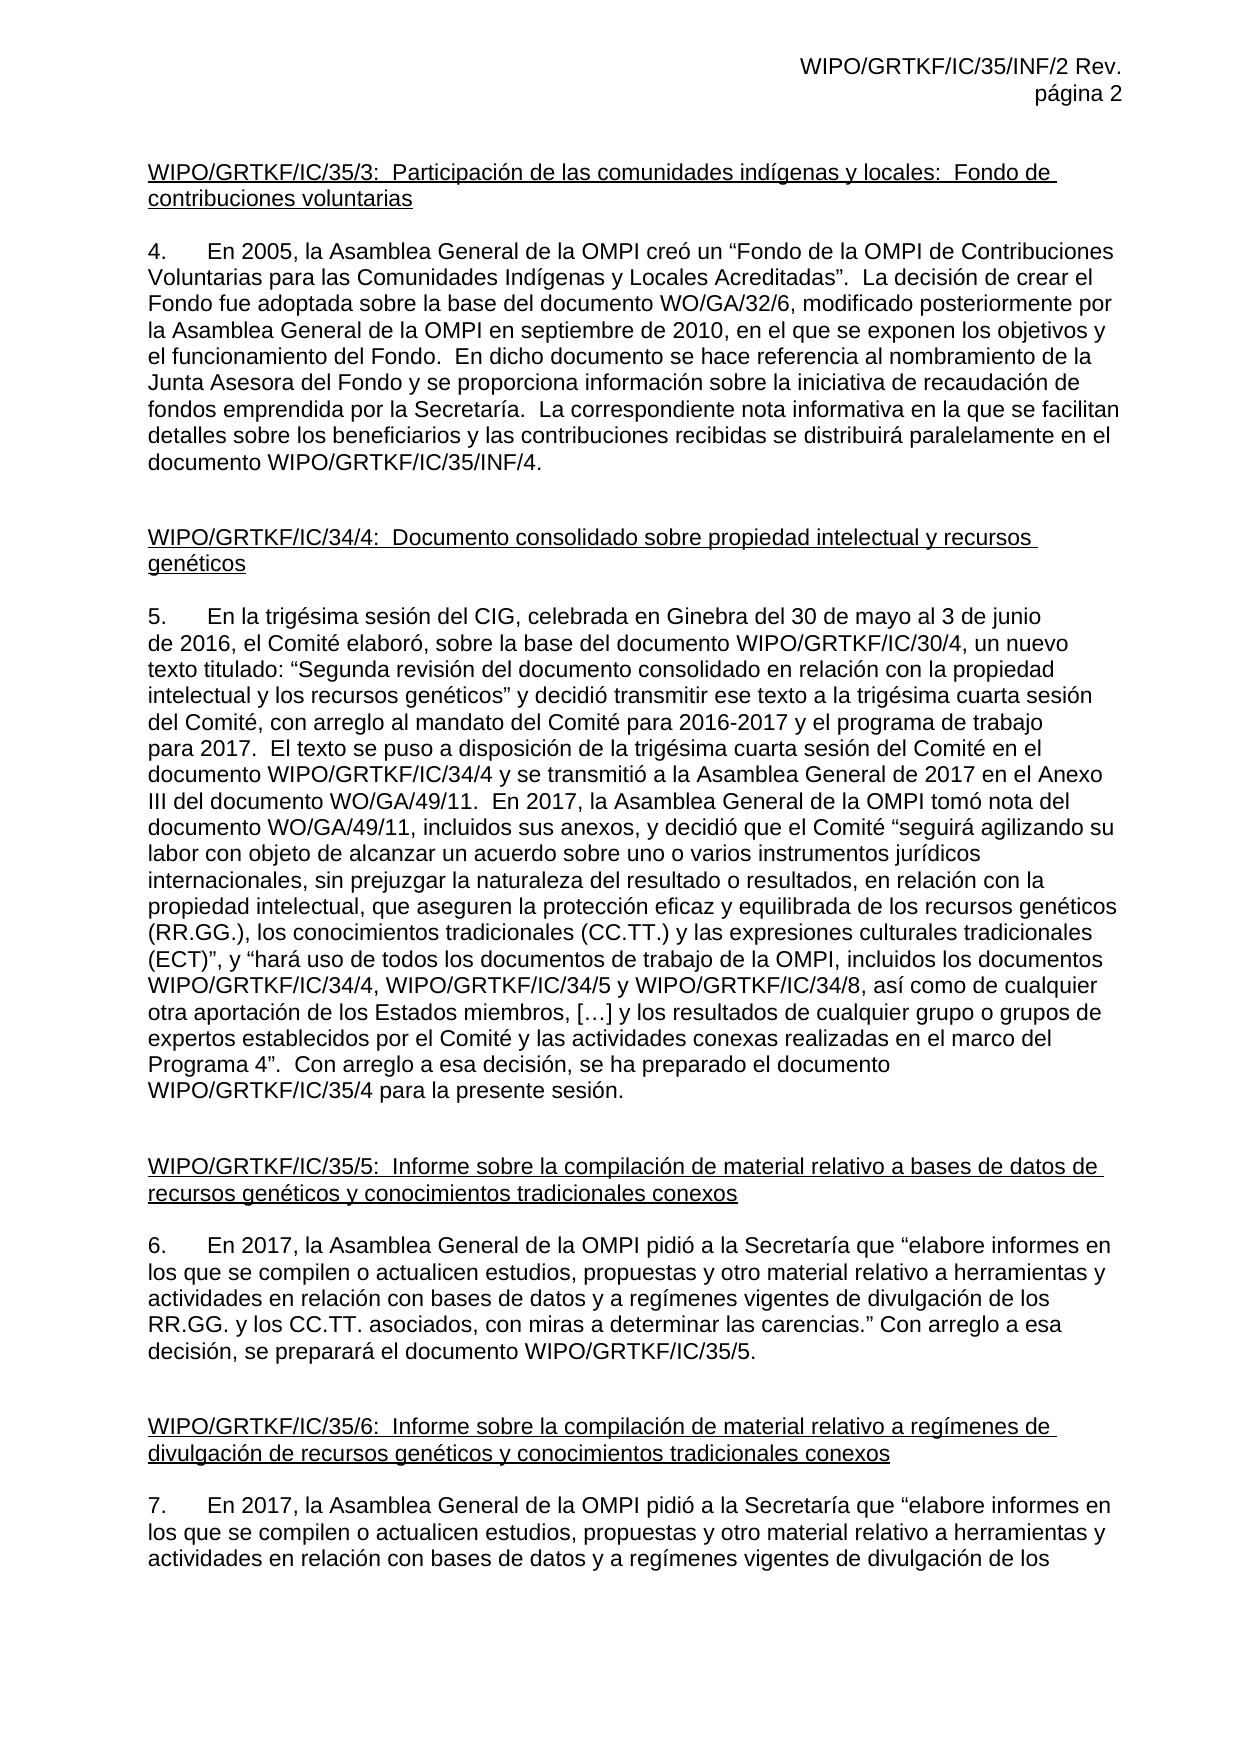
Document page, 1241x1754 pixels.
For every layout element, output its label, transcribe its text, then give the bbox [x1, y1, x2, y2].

text WIPO/GRTKF/IC/34/4: Documento consolidado sobre propiedad intelectual y recursos genéticos [148, 524, 1122, 577]
text WIPO/GRTKF/IC/35/6: Informe sobre la compilación de material relativo a regímenes de divulgación de recursos genéticos y conocimientos tradicionales conexos [148, 1413, 1122, 1466]
text En 2005, la Asamblea General de la OMPI creó un “Fondo de la OMPI de Contribuciones Voluntarias para las Comunidades Indígenas y Locales Acreditadas”. La decisión de crear el Fondo fue adoptada sobre la base del documento WO/GA/32/6, modificado posteriormente por la Asamblea General de la OMPI en septiembre de 2010, en el que se exponen los objetivos y el funcionamiento del Fondo. En dicho documento se hace referencia al nombramiento de la Junta Asesora del Fondo y se proporciona información sobre la iniciativa de recaudación de fondos emprendida por la Secretaría. La correspondiente nota informativa en la que se facilitan detalles sobre los beneficiarios y las contribuciones recibidas se distribuirá paralelamente en el documento WIPO/GRTKF/IC/35/INF/4. [148, 238, 1122, 475]
text WIPO/GRTKF/IC/35/3: Participación de las comunidades indígenas y locales: Fondo de contribuciones voluntarias [148, 158, 1122, 211]
text En la trigésima sesión del CIG, celebrada en Ginebra del 30 de mayo al 3 de junio de 2016, el Comité elaboró, sobre la base del documento WIPO/GRTKF/IC/30/4, un nuevo texto titulado: “Segunda revisión del documento consolidado en relación con la propiedad intelectual y los recursos genéticos” y decidió transmitir ese texto a la trigésima cuarta sesión del Comité, con arreglo al mandato del Comité para 2016-2017 y el programa de trabajo para 2017. El texto se puso a disposición de la trigésima cuarta sesión del Comité en el documento WIPO/GRTKF/IC/34/4 y se transmitió a la Asamblea General de 2017 en el Anexo III del documento WO/GA/49/11. En 2017, la Asamblea General de la OMPI tomó nota del documento WO/GA/49/11, incluidos sus anexos, y decidió que el Comité “seguirá agilizando su labor con objeto de alcanzar un acuerdo sobre uno o varios instrumentos jurídicos internacionales, sin prejuzgar la naturaleza del resultado o resultados, en relación con la propiedad intelectual, que aseguren la protección eficaz y equilibrada de los recursos genéticos (RR.GG.), los conocimientos tradicionales (CC.TT.) y las expresiones culturales tradicionales (ECT)”, y “hará uso de todos los documentos de trabajo de la OMPI, incluidos los documentos WIPO/GRTKF/IC/34/4, WIPO/GRTKF/IC/34/5 y WIPO/GRTKF/IC/34/8, así como de cualquier otra aportación de los Estados miembros, […] y los resultados de cualquier grupo o grupos de expertos establecidos por el Comité y las actividades conexas realizadas en el marco del Programa 4”. Con arreglo a esa decisión, se ha preparado el documento WIPO/GRTKF/IC/35/4 para la presente sesión. [148, 603, 1122, 1104]
text En 2017, la Asamblea General de la OMPI pidió a la Secretaría que “elabore informes en los que se compilen o actualicen estudios, propuestas y otro material relativo a herramientas y actividades en relación con bases de datos y a regímenes vigentes de divulgación de los RR.GG. y los CC.TT. asociados, con miras a determinar las carencias.” Con arreglo a esa decisión, se preparará el documento WIPO/GRTKF/IC/35/5. [148, 1232, 1122, 1364]
text WIPO/GRTKF/IC/35/5: Informe sobre la compilación de material relativo a bases de datos de recursos genéticos y conocimientos tradicionales conexos [148, 1153, 1122, 1206]
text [148, 1492, 1122, 1571]
